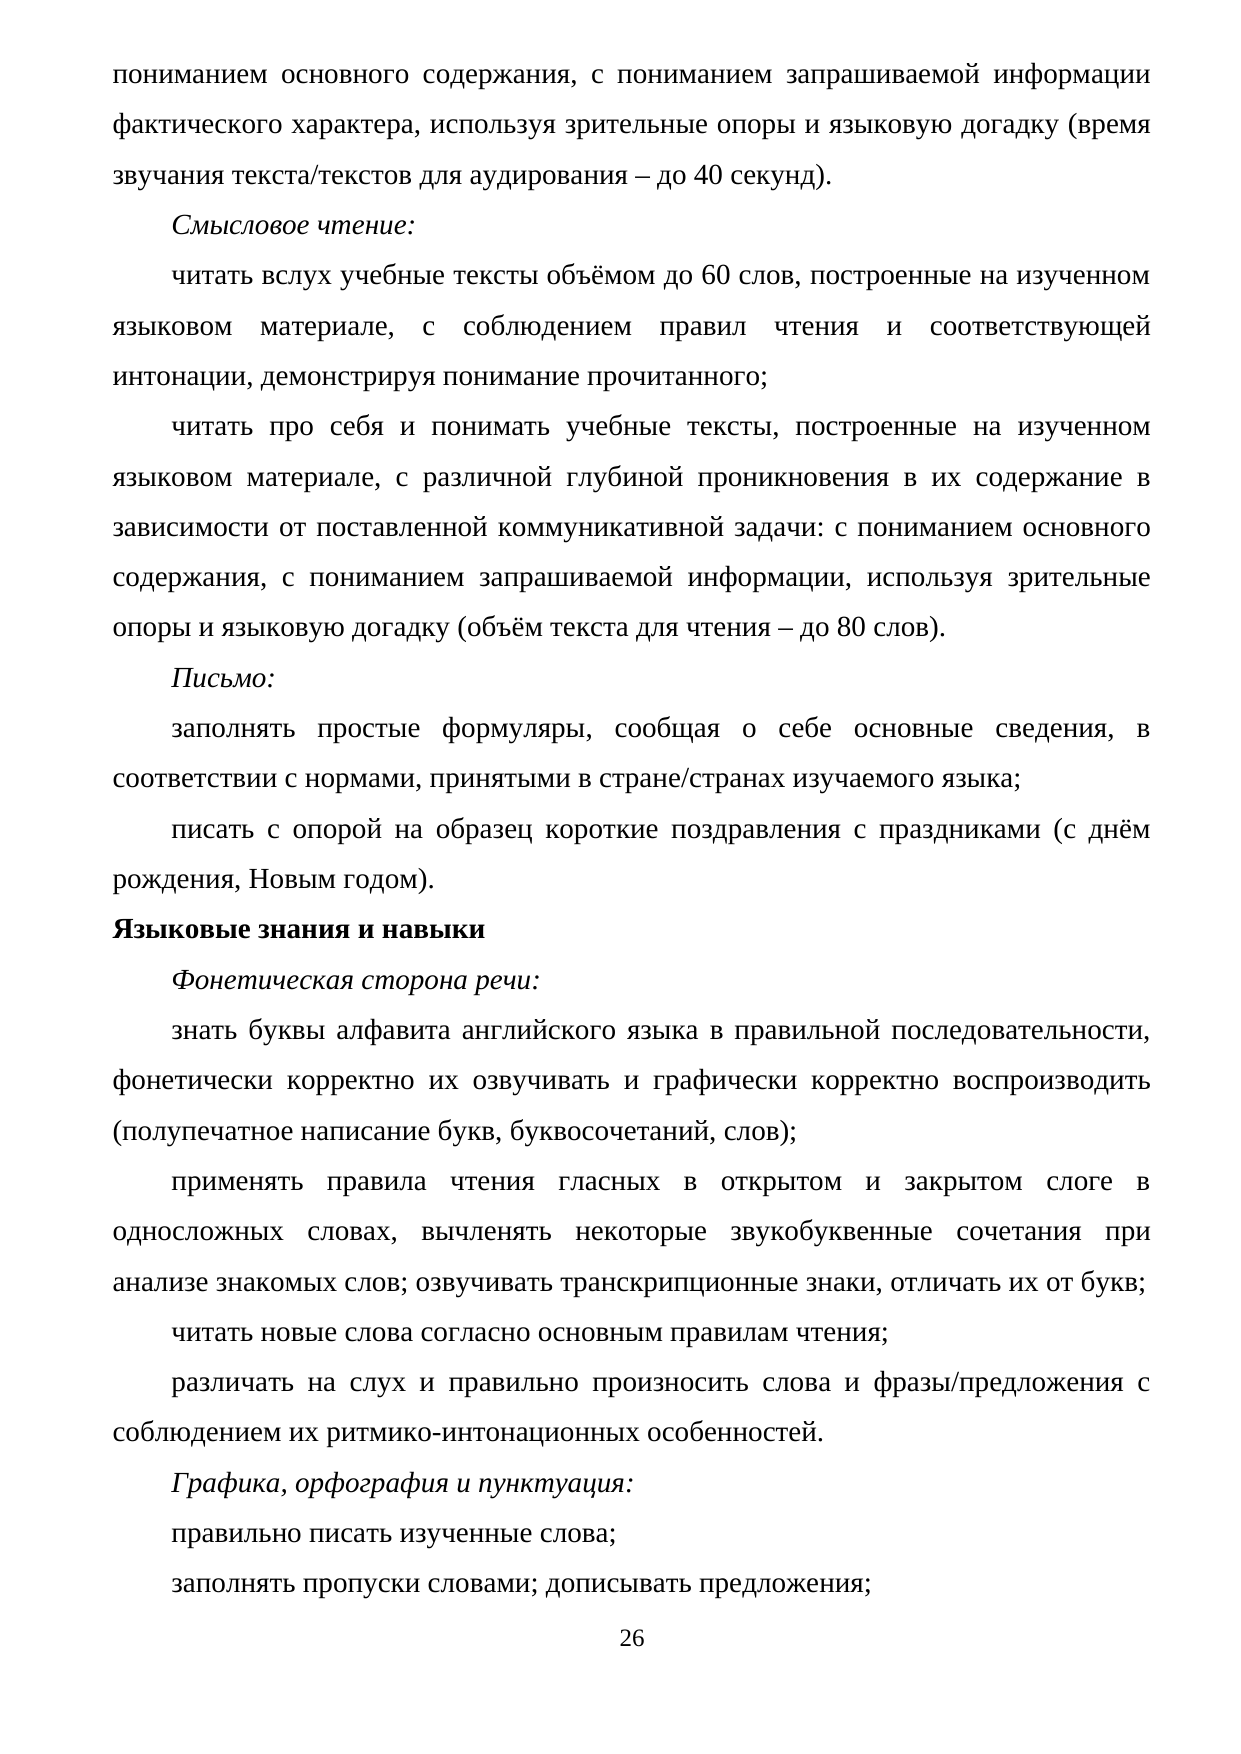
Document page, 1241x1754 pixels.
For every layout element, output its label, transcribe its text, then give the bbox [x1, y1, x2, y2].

text читать вслух учебные тексты объёмом до 60 слов, построенные на изученном языковом материале, с соблюдением правил чтения и соответствующей интонации, демонстрируя понимание прочитанного; [112, 257, 1152, 392]
text Графика, орфография и пунктуация: [112, 1465, 1152, 1498]
text читать про себя и понимать учебные тексты, построенные на изученном языковом материале, с различной глубиной проникновения в их содержание в зависимости от поставленной коммуникативной задачи: с пониманием основного содержания, с пониманием запрашиваемой информации, используя зрительные опоры и языковую догадку (объём текста для чтения – до 80 слов). [112, 408, 1152, 643]
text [112, 56, 1152, 190]
text читать новые слова согласно основным правилам чтения; [112, 1314, 1152, 1347]
text Фонетическая сторона речи: [112, 962, 1152, 995]
text писать с опорой на образец короткие поздравления с праздниками (с днём рождения, Новым годом). [112, 811, 1152, 895]
text Языковые знания и навыки [112, 911, 1152, 945]
text заполнять пропуски словами; дописывать предложения; [112, 1566, 1152, 1599]
text различать на слух и правильно произносить слова и фразы/предложения с соблюдением их ритмико-интонационных особенностей. [112, 1364, 1152, 1448]
text заполнять простые формуляры, сообщая о себе основные сведения, в соответствии с нормами, принятыми в стране/странах изучаемого языка; [112, 710, 1152, 794]
text Смысловое чтение: [112, 207, 1152, 241]
text правильно писать изученные слова; [112, 1515, 1152, 1549]
text Письмо: [112, 660, 1152, 693]
text применять правила чтения гласных в открытом и закрытом слоге в односложных словах, вычленять некоторые звукобуквенные сочетания при анализе знакомых слов; озвучивать транскрипционные знаки, отличать их от букв; [112, 1163, 1152, 1297]
text знать буквы алфавита английского языка в правильной последовательности, фонетически корректно их озвучивать и графически корректно воспроизводить (полупечатное написание букв, буквосочетаний, слов); [112, 1012, 1152, 1146]
